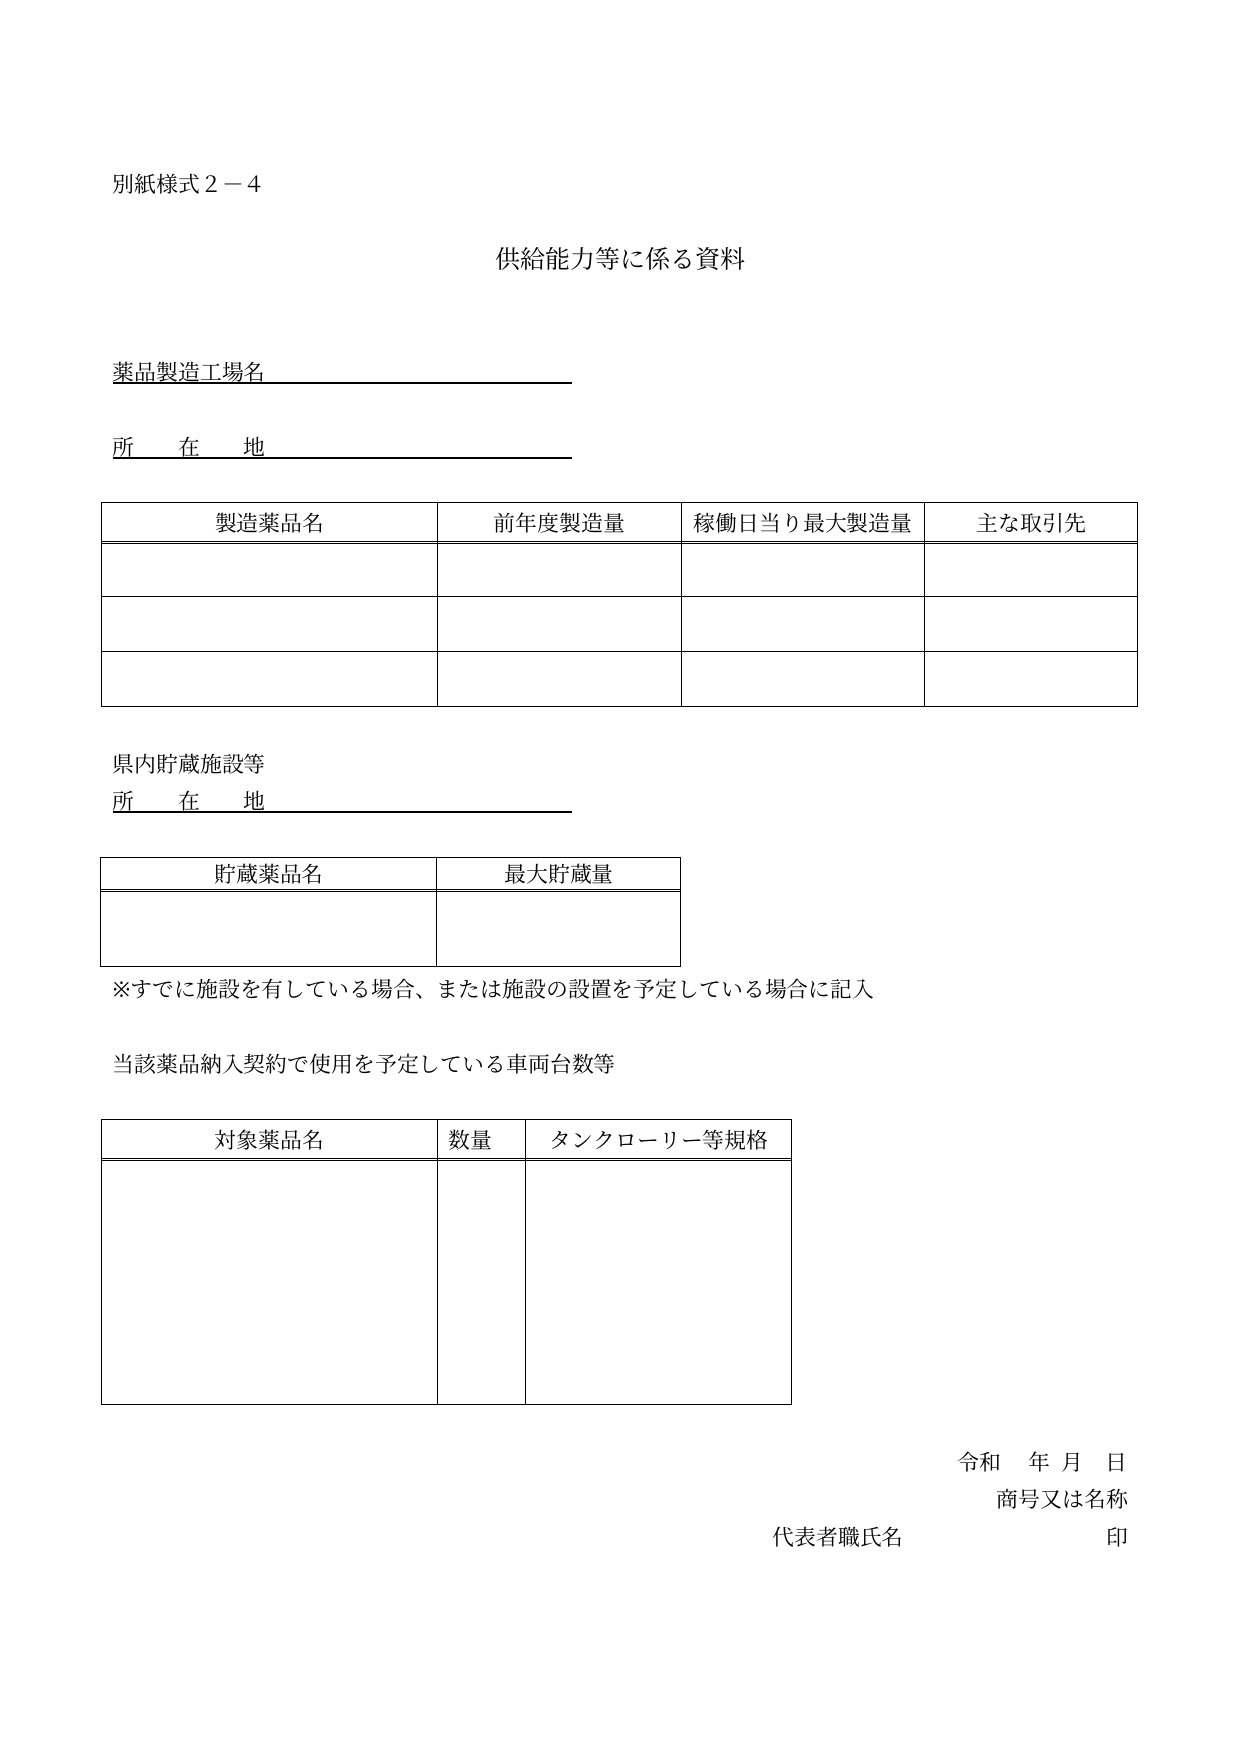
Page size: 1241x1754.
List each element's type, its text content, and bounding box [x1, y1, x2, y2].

table_header 最大貯蔵量 [437, 858, 680, 889]
text 所 在 地 [112, 427, 1128, 464]
text 薬品製造工場名 [112, 352, 1128, 389]
table_cell [102, 597, 437, 651]
table_cell [102, 652, 437, 706]
table_cell [682, 652, 924, 706]
text ※すでに施設を有している場合、または施設の設置を予定している場合に記入 [112, 857, 1128, 1007]
text 供給能力等に係る資料 [112, 239, 1128, 277]
table_header 稼働日当り最大製造量 [682, 503, 924, 541]
text 県内貯蔵施設等 [112, 744, 1128, 782]
text 商号又は名称 [112, 1479, 1128, 1517]
table_cell [438, 597, 681, 651]
table_cell [437, 892, 680, 966]
table_cell [102, 1161, 437, 1403]
table_header タンクローリー等規格 [526, 1120, 791, 1158]
table_header 数量 [438, 1120, 525, 1158]
text 代表者職氏名 印 [112, 1517, 1128, 1554]
table_cell [101, 892, 436, 966]
table_cell [438, 544, 681, 596]
text 別紙様式２－４ [112, 164, 1128, 202]
table_cell [438, 1161, 525, 1403]
text 所 在 地 [112, 782, 1128, 819]
table_header 主な取引先 [925, 503, 1137, 541]
table_cell [925, 597, 1137, 651]
text 当該薬品納入契約で使用を予定している車両台数等 [112, 1044, 1128, 1082]
table_cell [682, 544, 924, 596]
table_header 製造薬品名 [102, 503, 437, 541]
table_cell [682, 597, 924, 651]
table_cell [925, 544, 1137, 596]
text 令和 年 月 日 [112, 1442, 1128, 1479]
table_header 貯蔵薬品名 [101, 858, 436, 889]
table_cell [438, 652, 681, 706]
table_cell [526, 1161, 791, 1403]
table_header 対象薬品名 [102, 1120, 437, 1158]
table_header 前年度製造量 [438, 503, 681, 541]
table_cell [102, 544, 437, 596]
table_cell [925, 652, 1137, 706]
